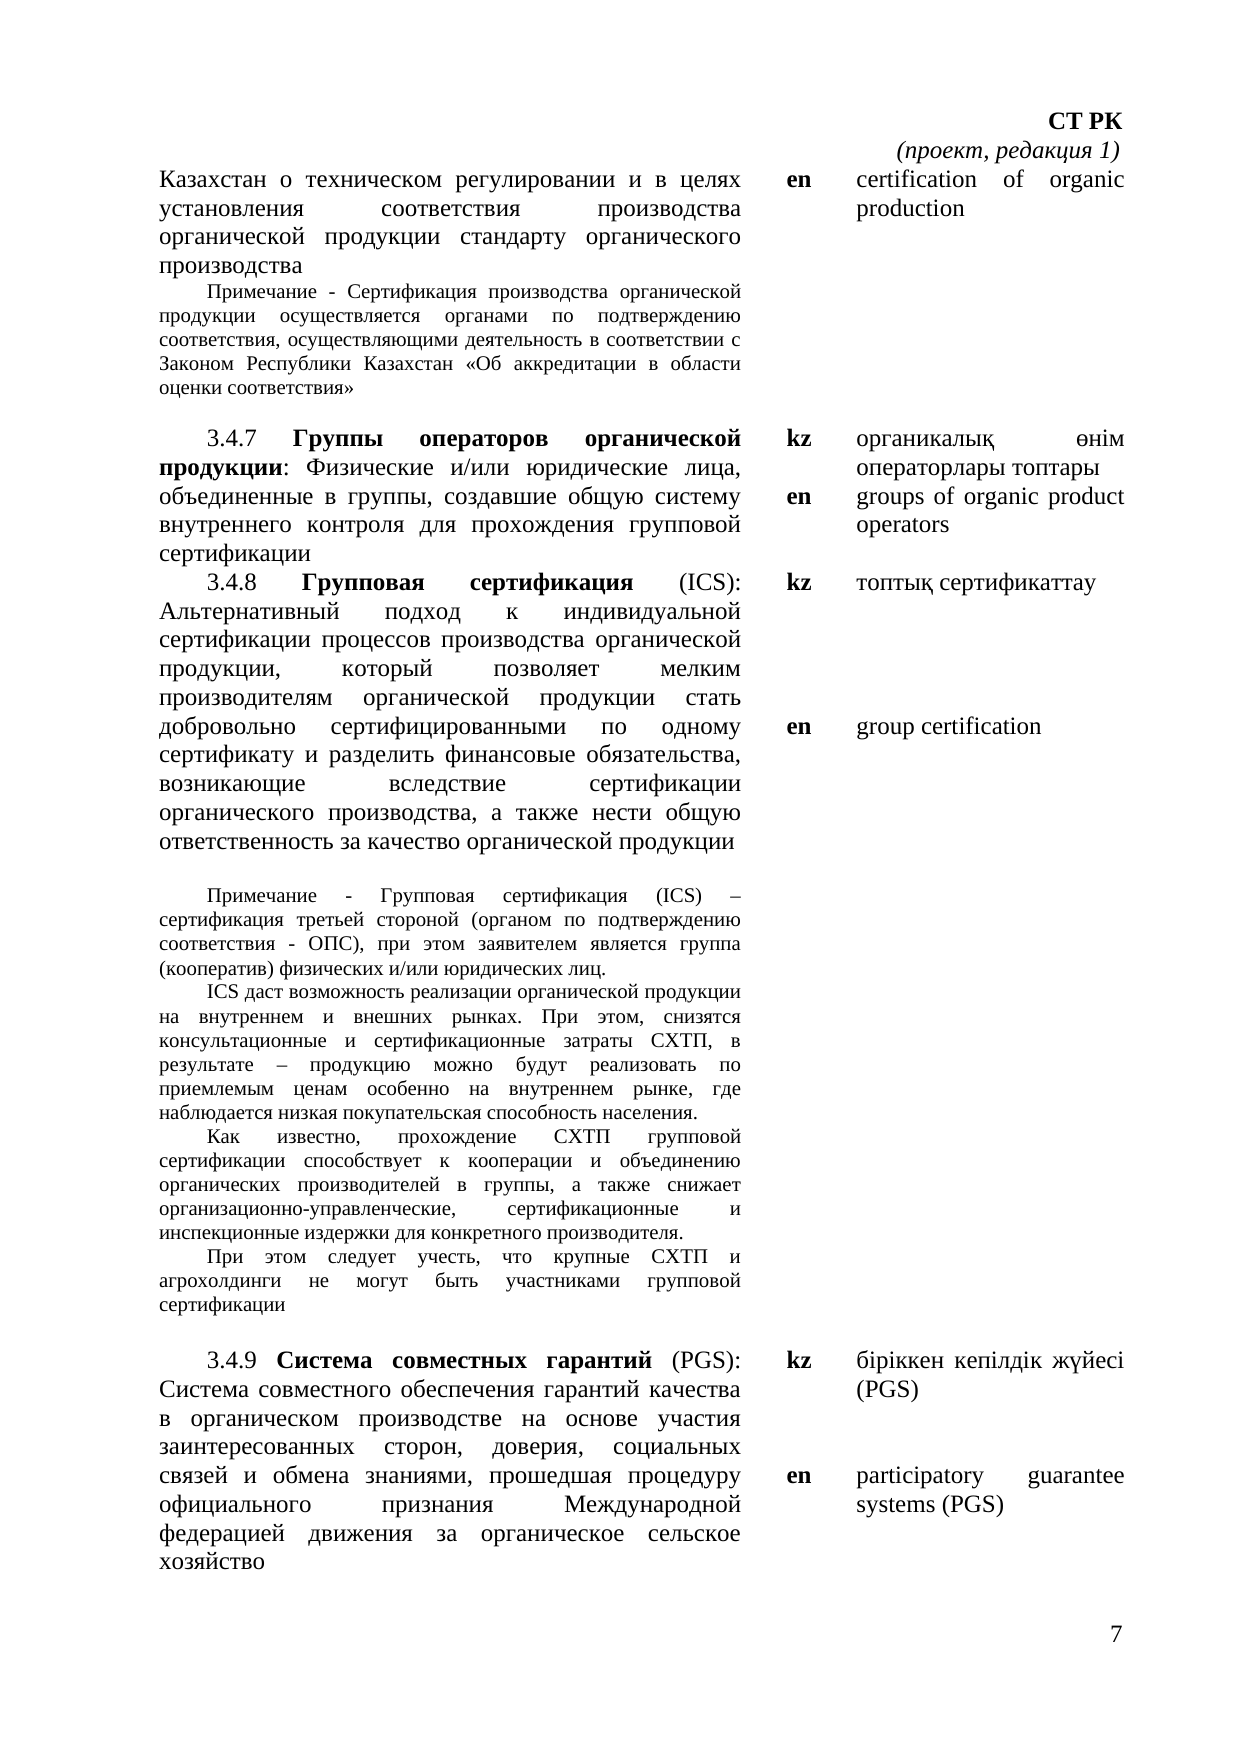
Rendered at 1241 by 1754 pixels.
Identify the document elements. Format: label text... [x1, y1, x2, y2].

table_cell kz [753, 1345, 845, 1460]
table_cell certification of organic production [845, 164, 1136, 423]
table_cell топтық сертификаттау [845, 567, 1136, 711]
table_cell kz [753, 423, 845, 481]
table_cell органикалық өнім операторлары топтары [845, 423, 1136, 481]
table_cell en [753, 711, 845, 1345]
table_cell біріккен кепілдік жүйесі (PGS) [845, 1345, 1136, 1460]
table_cell group certification [845, 711, 1136, 1345]
table_cell kz [753, 567, 845, 711]
table_cell en [753, 1460, 845, 1604]
table_cell en [753, 164, 845, 423]
table_cell participatory guarantee systems (PGS) [845, 1460, 1136, 1604]
table_cell en [753, 481, 845, 567]
table_cell groups of organic product operators [845, 481, 1136, 567]
table_cell 3.4.7 Группы операторов органической продукции: Физические и/или юридические лица, объединенные в группы, создавшие общую систему внутреннего контроля для прохождения групповой сертификации [148, 423, 753, 567]
table_cell 3.4.8 Групповая сертификация (ICS): Альтернативный подход к индивидуальной сертификации процессов производства органической продукции, который позволяет мелким производителям органической продукции стать добровольно сертифицированными по одному сертификату и разделить финансовые обязательства, возникающие вследствие сертификации органического производства, а также нести общую ответственность за качество органической продукции Примечание - Групповая сертификация (ICS) – сертификация третьей стороной (органом по подтверждению соответствия - ОПС), при этом заявителем является группа (кооператив) физических и/или юридических лиц. ICS даст возможность реализации органической продукции на внутреннем и внешних рынках. При этом, снизятся консультационные и сертификационные затраты СХТП, в результате – продукцию можно будут реализовать по приемлемым ценам особенно на внутреннем рынке, где наблюдается низкая покупательская способность населения. Как известно, прохождение СХТП групповой сертификации способствует к кооперации и объединению органических производителей в группы, а также снижает организационно-управленческие, сертификационные и инспекционные издержки для конкретного производителя. При этом следует учесть, что крупные СХТП и агрохолдинги не могут быть участниками групповой сертификации [148, 567, 753, 1345]
table_cell 3.4.9 Система совместных гарантий (PGS): Система совместного обеспечения гарантий качества в органическом производстве на основе участия заинтересованных сторон, доверия, социальных связей и обмена знаниями, прошедшая процедуру официального признания Международной федерацией движения за органическое сельское хозяйство Примечание - В рамках PGS сертификация проводится первой (с участием самих производителей) и/или второй (с участием покупателей) стороной, при этом заявителем является группа физических и/или юридических лиц. В рамках PGS сертификация (инспекция) проводится без участия ОПС и органическая продукция предназначена только для местного рынка. В рамках PGS сертификация (инспекция) проводится согласно Правилам по формированию и функционированию программы PGS-QAZAQSTAN, где имеется сокращенный и понятный стандарт для всех участников PGS. Отечественные мелкие фермерские/крестьянские хозяйства и личные подсобные хозяйства (при выполнении условий системы PGS) официально будут считаться производителями органической продукции для местного рынка [148, 1345, 753, 1604]
